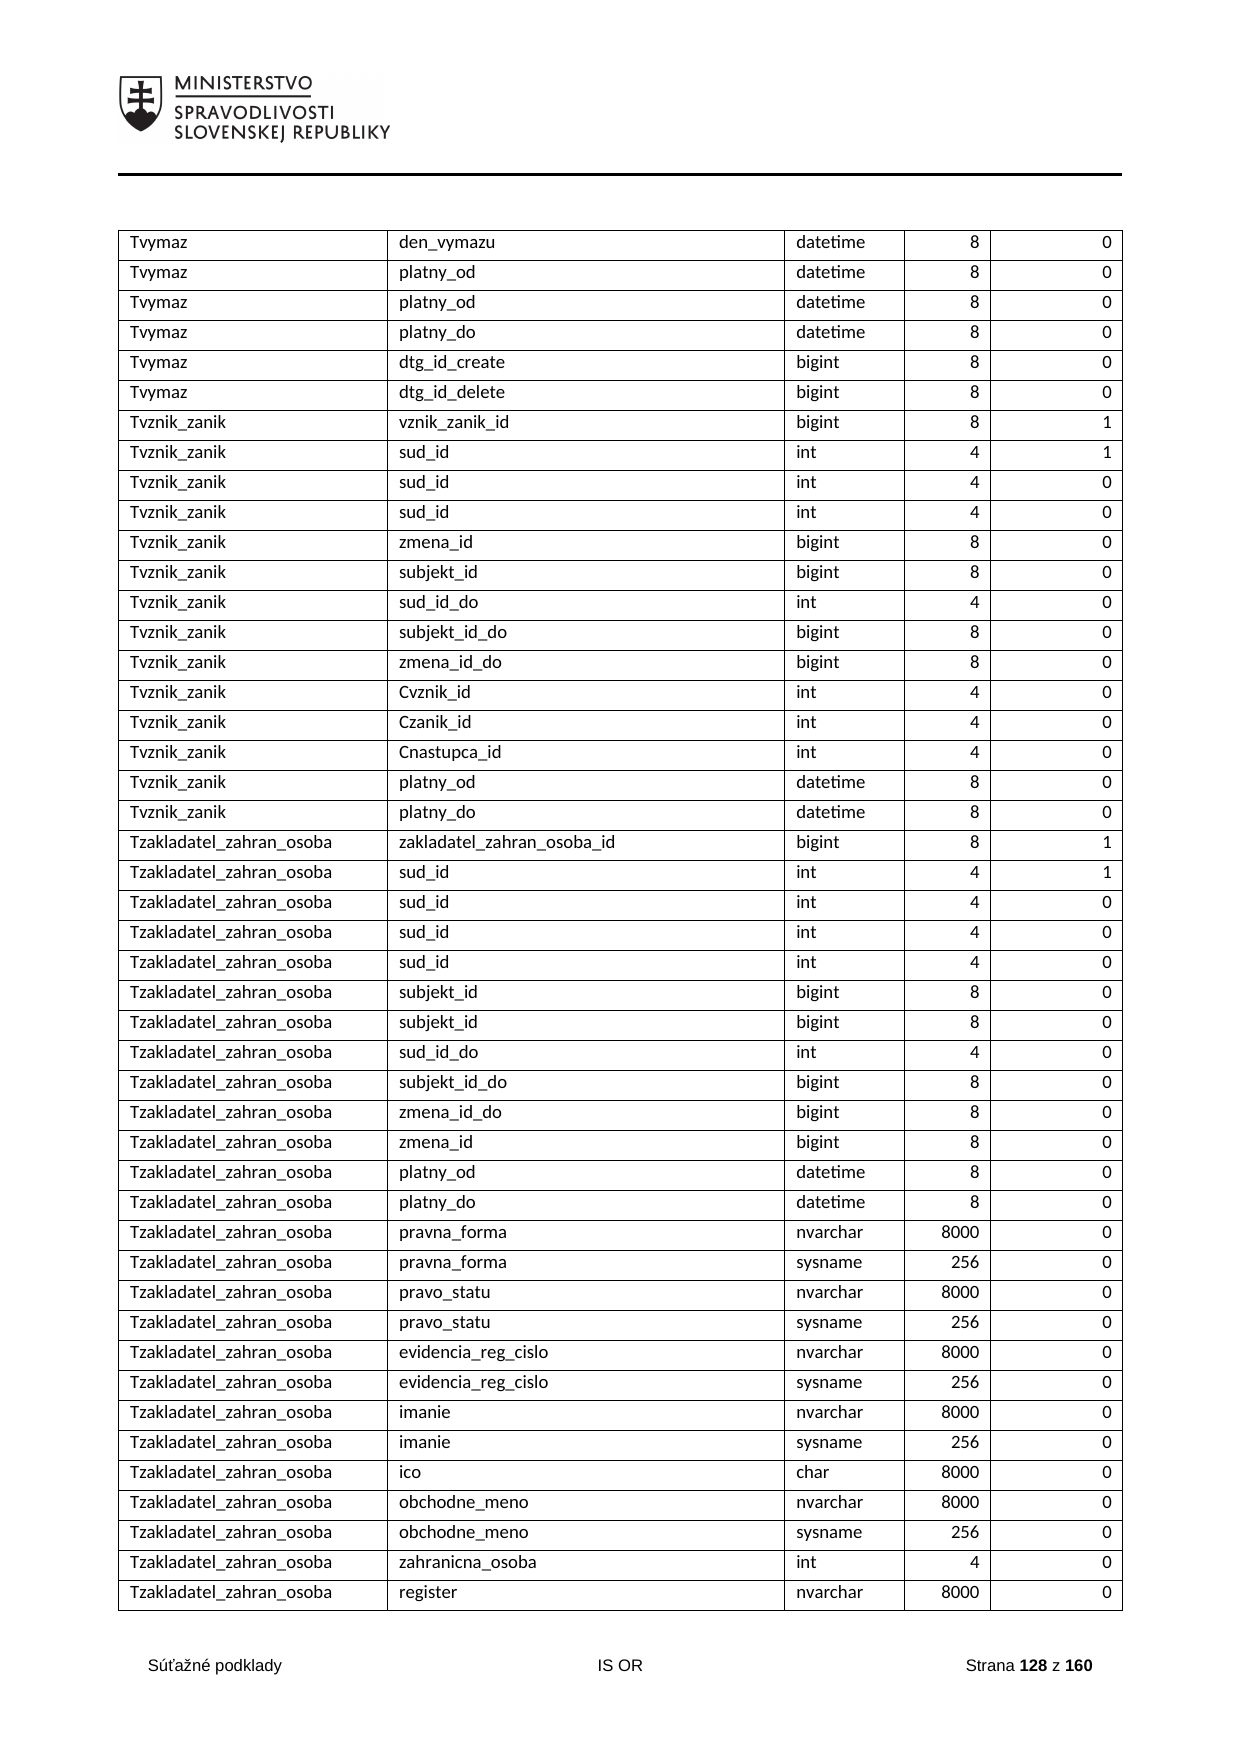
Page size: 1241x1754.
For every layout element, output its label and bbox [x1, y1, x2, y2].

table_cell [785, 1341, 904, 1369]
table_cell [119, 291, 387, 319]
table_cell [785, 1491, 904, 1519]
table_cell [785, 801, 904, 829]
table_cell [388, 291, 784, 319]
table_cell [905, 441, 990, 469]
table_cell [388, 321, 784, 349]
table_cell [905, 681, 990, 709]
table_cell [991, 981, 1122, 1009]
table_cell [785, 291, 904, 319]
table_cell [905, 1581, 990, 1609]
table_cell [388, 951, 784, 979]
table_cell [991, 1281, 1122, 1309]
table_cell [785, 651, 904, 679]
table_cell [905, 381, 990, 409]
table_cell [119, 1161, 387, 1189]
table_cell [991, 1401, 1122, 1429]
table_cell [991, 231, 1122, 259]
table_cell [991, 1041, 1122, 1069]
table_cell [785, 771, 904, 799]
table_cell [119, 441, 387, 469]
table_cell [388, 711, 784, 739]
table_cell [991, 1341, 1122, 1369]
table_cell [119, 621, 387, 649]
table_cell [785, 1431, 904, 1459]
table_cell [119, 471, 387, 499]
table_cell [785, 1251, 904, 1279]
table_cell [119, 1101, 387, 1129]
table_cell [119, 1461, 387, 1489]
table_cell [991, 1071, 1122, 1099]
picture [118, 73, 390, 144]
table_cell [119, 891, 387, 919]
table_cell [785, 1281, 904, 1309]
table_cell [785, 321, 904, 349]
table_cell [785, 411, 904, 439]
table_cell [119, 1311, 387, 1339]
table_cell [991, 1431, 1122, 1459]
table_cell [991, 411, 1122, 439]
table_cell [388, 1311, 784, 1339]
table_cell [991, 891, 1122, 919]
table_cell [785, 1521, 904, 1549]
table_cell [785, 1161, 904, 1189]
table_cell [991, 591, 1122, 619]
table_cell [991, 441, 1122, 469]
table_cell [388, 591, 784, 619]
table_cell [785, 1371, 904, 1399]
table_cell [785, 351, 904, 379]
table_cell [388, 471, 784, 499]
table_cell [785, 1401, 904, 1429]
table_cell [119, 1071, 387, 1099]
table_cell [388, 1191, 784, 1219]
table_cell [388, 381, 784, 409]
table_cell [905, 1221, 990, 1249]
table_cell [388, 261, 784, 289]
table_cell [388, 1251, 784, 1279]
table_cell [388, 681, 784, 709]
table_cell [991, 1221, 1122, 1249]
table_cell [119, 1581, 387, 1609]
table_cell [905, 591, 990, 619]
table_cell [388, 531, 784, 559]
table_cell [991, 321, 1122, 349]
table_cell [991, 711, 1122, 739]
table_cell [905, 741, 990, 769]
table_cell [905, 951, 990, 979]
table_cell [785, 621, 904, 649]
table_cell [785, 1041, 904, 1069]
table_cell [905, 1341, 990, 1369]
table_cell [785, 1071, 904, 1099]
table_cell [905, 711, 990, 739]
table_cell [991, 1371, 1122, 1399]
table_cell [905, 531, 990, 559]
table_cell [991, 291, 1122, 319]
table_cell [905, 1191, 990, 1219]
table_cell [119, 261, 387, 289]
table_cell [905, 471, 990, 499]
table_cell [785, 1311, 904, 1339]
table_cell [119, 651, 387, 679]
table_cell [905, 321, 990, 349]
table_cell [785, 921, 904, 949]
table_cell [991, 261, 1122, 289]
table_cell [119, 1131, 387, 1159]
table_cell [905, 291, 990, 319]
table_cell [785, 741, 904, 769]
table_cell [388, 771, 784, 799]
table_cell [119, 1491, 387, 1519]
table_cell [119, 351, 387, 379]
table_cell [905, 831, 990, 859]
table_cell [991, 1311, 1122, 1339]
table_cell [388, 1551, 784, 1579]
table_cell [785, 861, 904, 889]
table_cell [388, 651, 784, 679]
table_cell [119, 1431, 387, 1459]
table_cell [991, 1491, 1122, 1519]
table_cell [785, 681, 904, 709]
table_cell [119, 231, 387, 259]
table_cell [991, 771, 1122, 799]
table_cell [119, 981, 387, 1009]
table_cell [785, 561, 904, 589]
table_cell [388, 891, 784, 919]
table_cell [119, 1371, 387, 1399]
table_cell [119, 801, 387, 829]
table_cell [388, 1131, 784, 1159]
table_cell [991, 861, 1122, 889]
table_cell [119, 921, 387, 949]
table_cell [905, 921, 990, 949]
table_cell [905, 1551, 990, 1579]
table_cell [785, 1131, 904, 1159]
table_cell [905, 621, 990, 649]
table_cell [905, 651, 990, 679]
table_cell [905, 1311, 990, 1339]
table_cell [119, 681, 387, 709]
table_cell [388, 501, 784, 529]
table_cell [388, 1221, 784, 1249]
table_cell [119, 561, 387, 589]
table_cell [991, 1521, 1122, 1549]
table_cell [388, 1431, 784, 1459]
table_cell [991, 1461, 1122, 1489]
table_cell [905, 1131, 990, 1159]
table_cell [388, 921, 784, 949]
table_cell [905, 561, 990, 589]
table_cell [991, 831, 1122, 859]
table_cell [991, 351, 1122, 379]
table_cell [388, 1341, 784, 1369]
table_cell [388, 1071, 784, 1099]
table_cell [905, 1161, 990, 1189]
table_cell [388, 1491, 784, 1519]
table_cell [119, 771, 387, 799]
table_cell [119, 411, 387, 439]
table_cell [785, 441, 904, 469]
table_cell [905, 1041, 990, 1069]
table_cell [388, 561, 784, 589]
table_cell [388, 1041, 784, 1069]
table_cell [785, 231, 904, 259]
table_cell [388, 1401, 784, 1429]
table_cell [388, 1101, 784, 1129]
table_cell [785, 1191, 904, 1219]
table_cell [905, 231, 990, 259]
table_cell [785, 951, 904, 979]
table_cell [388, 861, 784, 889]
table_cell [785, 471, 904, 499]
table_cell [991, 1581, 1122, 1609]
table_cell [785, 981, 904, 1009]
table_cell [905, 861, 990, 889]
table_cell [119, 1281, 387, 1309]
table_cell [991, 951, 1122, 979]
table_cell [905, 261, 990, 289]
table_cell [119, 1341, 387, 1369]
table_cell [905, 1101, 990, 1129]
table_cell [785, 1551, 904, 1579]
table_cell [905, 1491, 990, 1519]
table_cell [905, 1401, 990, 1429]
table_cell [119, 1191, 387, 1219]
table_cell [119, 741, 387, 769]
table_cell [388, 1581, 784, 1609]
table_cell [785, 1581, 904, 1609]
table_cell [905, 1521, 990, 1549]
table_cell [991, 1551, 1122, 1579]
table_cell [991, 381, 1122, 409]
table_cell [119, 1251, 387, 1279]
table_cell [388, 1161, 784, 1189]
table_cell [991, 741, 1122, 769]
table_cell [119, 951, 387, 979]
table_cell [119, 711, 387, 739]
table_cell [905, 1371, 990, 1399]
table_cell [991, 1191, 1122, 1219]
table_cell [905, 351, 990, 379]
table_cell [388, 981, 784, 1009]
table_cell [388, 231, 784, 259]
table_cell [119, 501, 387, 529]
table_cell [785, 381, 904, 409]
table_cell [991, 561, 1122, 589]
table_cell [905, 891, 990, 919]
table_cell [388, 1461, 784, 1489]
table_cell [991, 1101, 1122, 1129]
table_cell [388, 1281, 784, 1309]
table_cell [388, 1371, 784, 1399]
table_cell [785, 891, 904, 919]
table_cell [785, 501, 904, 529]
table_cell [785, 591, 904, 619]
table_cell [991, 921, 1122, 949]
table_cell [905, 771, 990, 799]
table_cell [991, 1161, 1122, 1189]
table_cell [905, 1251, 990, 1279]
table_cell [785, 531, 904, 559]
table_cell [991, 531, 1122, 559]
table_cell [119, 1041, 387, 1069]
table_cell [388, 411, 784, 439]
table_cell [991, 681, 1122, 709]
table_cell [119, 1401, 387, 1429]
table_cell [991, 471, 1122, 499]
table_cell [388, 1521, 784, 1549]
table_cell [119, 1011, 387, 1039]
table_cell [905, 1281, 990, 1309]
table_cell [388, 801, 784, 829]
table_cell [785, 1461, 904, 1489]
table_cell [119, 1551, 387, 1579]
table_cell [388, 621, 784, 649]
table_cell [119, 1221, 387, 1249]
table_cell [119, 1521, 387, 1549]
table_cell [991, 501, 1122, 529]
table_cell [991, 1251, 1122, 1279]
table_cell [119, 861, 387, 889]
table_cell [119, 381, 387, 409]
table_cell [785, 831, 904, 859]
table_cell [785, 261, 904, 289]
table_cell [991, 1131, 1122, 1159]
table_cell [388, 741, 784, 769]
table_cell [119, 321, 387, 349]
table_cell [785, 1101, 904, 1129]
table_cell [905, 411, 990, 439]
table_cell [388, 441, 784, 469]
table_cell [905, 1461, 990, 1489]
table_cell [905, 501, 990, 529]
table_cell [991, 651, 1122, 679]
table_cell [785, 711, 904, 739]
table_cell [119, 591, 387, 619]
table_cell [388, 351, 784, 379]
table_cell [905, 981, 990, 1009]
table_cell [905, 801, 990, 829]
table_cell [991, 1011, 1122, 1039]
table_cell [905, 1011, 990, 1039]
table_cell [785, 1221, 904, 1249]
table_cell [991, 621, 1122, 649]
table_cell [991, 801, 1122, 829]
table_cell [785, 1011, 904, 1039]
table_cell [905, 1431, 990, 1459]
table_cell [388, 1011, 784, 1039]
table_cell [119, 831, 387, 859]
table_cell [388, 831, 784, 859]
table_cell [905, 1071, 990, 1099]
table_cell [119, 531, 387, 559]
